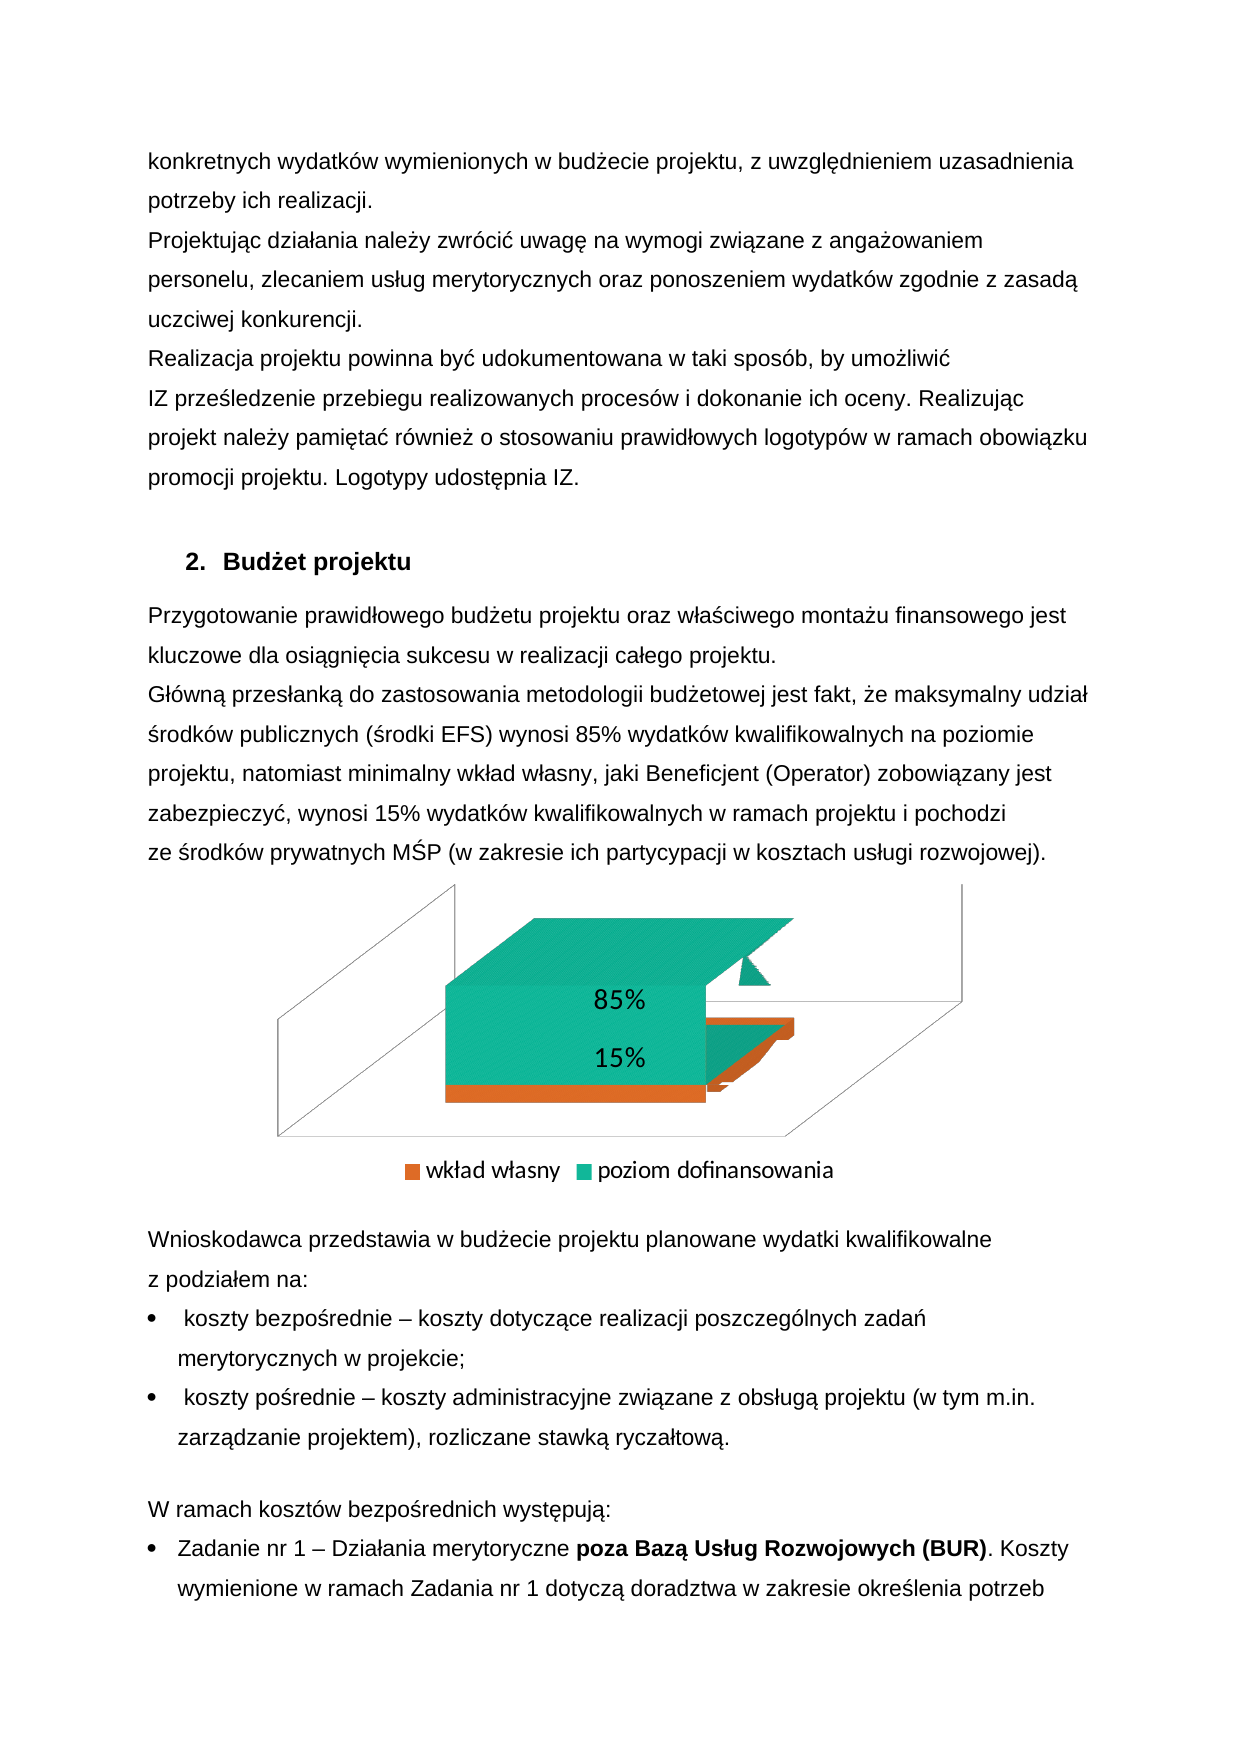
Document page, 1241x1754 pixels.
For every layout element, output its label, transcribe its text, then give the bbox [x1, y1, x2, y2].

list koszty bezpośrednie – koszty dotyczące realizacji poszczególnych zadań merytorycznych w projekcie; [148, 1305, 1093, 1371]
text Główną przesłanką do zastosowania metodologii budżetowej jest fakt, że maksymalny udział środków publicznych (środki EFS) wynosi 85% wydatków kwalifikowalnych na poziomie projektu, natomiast minimalny wkład własny, jaki Beneficjent (Operator) zobowiązany jest zabezpieczyć, wynosi 15% wydatków kwalifikowalnych w ramach projektu i pochodzi ze środków prywatnych MŚP (w zakresie ich partycypacji w kosztach usługi rozwojowej). [148, 681, 1093, 865]
picture [446, 919, 794, 1102]
text Wnioskodawca przedstawia w budżecie projektu planowane wydatki kwalifikowalne z podziałem na: [148, 1226, 1093, 1292]
picture [405, 1164, 420, 1180]
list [148, 1535, 1093, 1601]
list Realizacja projektu powinna być udokumentowana w taki sposób, by umożliwić IZ prześledzenie przebiegu realizowanych procesów i dokonanie ich oceny. Realizując projekt należy pamiętać również o stosowaniu prawidłowych logotypów w ramach obowiązku promocji projektu. Logotypy udostępnia IZ. [148, 345, 1093, 490]
text Przygotowanie prawidłowego budżetu projektu oraz właściwego montażu finansowego jest kluczowe dla osiągnięcia sukcesu w realizacji całego projektu. [148, 602, 1093, 668]
picture [708, 1085, 728, 1091]
text W ramach kosztów bezpośrednich występują: [148, 1496, 1093, 1522]
list koszty pośrednie – koszty administracyjne związane z obsługą projektu (w tym m.in. zarządzanie projektem), rozliczane stawką ryczałtową. [148, 1384, 1093, 1450]
list Projektując działania należy zwrócić uwagę na wymogi związane z angażowaniem personelu, zlecaniem usług merytorycznych oraz ponoszeniem wydatków zgodnie z zasadą uczciwej konkurencji. [148, 227, 1093, 332]
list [148, 148, 1093, 213]
picture [576, 1164, 592, 1180]
list Budżet projektu [185, 546, 1093, 575]
